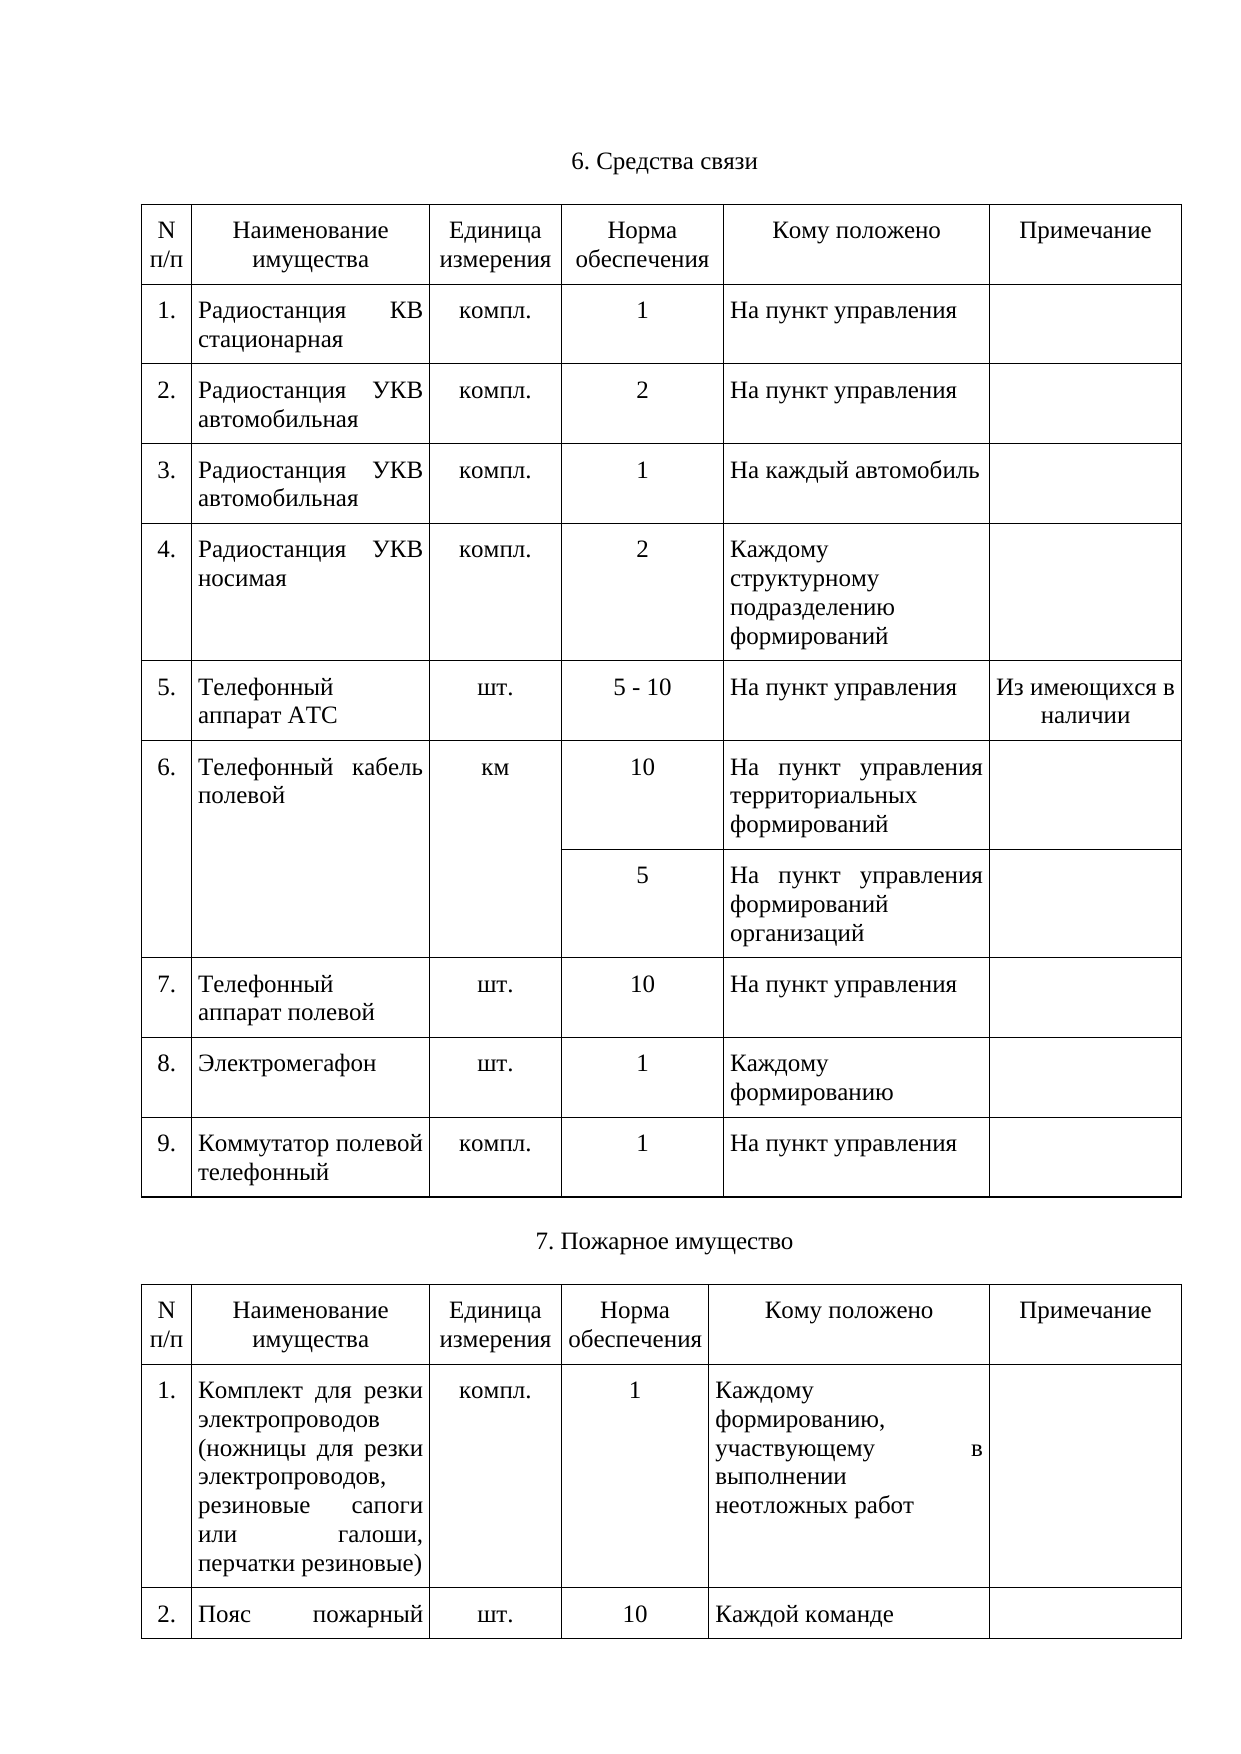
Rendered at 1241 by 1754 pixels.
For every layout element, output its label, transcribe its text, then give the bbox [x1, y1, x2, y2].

table_cell 1 [562, 1118, 723, 1196]
table_header Норма обеспечения [562, 1285, 708, 1363]
table_cell Каждой команде [709, 1588, 989, 1638]
table_cell Каждому формированию, участвующему в выполнении неотложных работ [709, 1365, 989, 1587]
table_cell 8. [142, 1038, 191, 1117]
table_header Примечание [990, 1285, 1181, 1363]
table_cell Электромегафон [192, 1038, 429, 1117]
table_cell Телефонный аппарат АТС [192, 661, 429, 740]
table_cell [990, 1588, 1181, 1638]
table_header Примечание [990, 205, 1181, 283]
text 6. Средства связи [148, 146, 1181, 175]
table_cell Каждому структурному подразделению формирований [724, 524, 989, 660]
table_cell 7. [142, 958, 191, 1037]
table_cell На пункт управления [724, 364, 989, 443]
table_cell 10 [562, 741, 723, 848]
table_header Норма обеспечения [562, 205, 723, 283]
table_cell [990, 1038, 1181, 1117]
table_cell 6. [142, 741, 191, 957]
table_cell 1 [562, 285, 723, 363]
table_header Единица измерения [430, 205, 561, 283]
table_cell На пункт управления [724, 285, 989, 363]
table_cell Радиостанция УКВ автомобильная [192, 444, 429, 523]
table_cell [990, 1118, 1181, 1196]
table_cell компл. [430, 444, 561, 523]
table_cell На пункт управления формирований организаций [724, 850, 989, 957]
table_cell [990, 444, 1181, 523]
table_cell 3. [142, 444, 191, 523]
table_cell 2 [562, 364, 723, 443]
table_cell Каждому формированию [724, 1038, 989, 1117]
table_cell компл. [430, 285, 561, 363]
table_cell На каждый автомобиль [724, 444, 989, 523]
table_cell 10 [562, 1588, 708, 1638]
table_cell компл. [430, 524, 561, 660]
table_cell шт. [430, 1038, 561, 1117]
table_cell [990, 1365, 1181, 1587]
table_cell 5 - 10 [562, 661, 723, 740]
table_header Наименование имущества [192, 205, 429, 283]
table_cell 2 [562, 524, 723, 660]
table_cell [990, 364, 1181, 443]
table_cell шт. [430, 661, 561, 740]
table_cell 2. [142, 364, 191, 443]
table_cell 5. [142, 661, 191, 740]
table_cell 4. [142, 524, 191, 660]
table_cell [990, 958, 1181, 1037]
table_cell 1 [562, 444, 723, 523]
table_cell 9. [142, 1118, 191, 1196]
table_cell 1. [142, 285, 191, 363]
table_cell На пункт управления территориальных формирований [724, 741, 989, 848]
table_cell Комплект для резки электропроводов (ножницы для резки электропроводов, резиновые сапоги или галоши, перчатки резиновые) [192, 1365, 429, 1587]
table_cell Коммутатор полевой телефонный [192, 1118, 429, 1196]
table_cell Телефонный аппарат полевой [192, 958, 429, 1037]
table_cell На пункт управления [724, 661, 989, 740]
table_cell компл. [430, 364, 561, 443]
table_header Кому положено [724, 205, 989, 283]
table_cell Телефонный кабель полевой [192, 741, 429, 957]
table_header N п/п [142, 205, 191, 283]
table_cell Радиостанция КВ стационарная [192, 285, 429, 363]
table_cell 10 [562, 958, 723, 1037]
table_cell 1 [562, 1038, 723, 1117]
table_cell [192, 1588, 429, 1638]
table_cell [990, 850, 1181, 957]
table_cell 5 [562, 850, 723, 957]
table_cell км [430, 741, 561, 957]
table_cell Из имеющихся в наличии [990, 661, 1181, 740]
table_cell [990, 741, 1181, 848]
table_cell компл. [430, 1365, 561, 1587]
table_cell [990, 285, 1181, 363]
table_cell шт. [430, 958, 561, 1037]
text 7. Пожарное имущество [148, 1226, 1181, 1255]
table_cell На пункт управления [724, 958, 989, 1037]
table_cell [990, 524, 1181, 660]
table_cell 1 [562, 1365, 708, 1587]
table_cell 2. [142, 1588, 191, 1638]
table_header Наименование имущества [192, 1285, 429, 1363]
table_cell На пункт управления [724, 1118, 989, 1196]
table_cell 1. [142, 1365, 191, 1587]
table_cell Радиостанция УКВ автомобильная [192, 364, 429, 443]
table_cell шт. [430, 1588, 561, 1638]
table_header N п/п [142, 1285, 191, 1363]
table_header Кому положено [709, 1285, 989, 1363]
table_cell компл. [430, 1118, 561, 1196]
table_cell Радиостанция УКВ носимая [192, 524, 429, 660]
table_header Единица измерения [430, 1285, 561, 1363]
